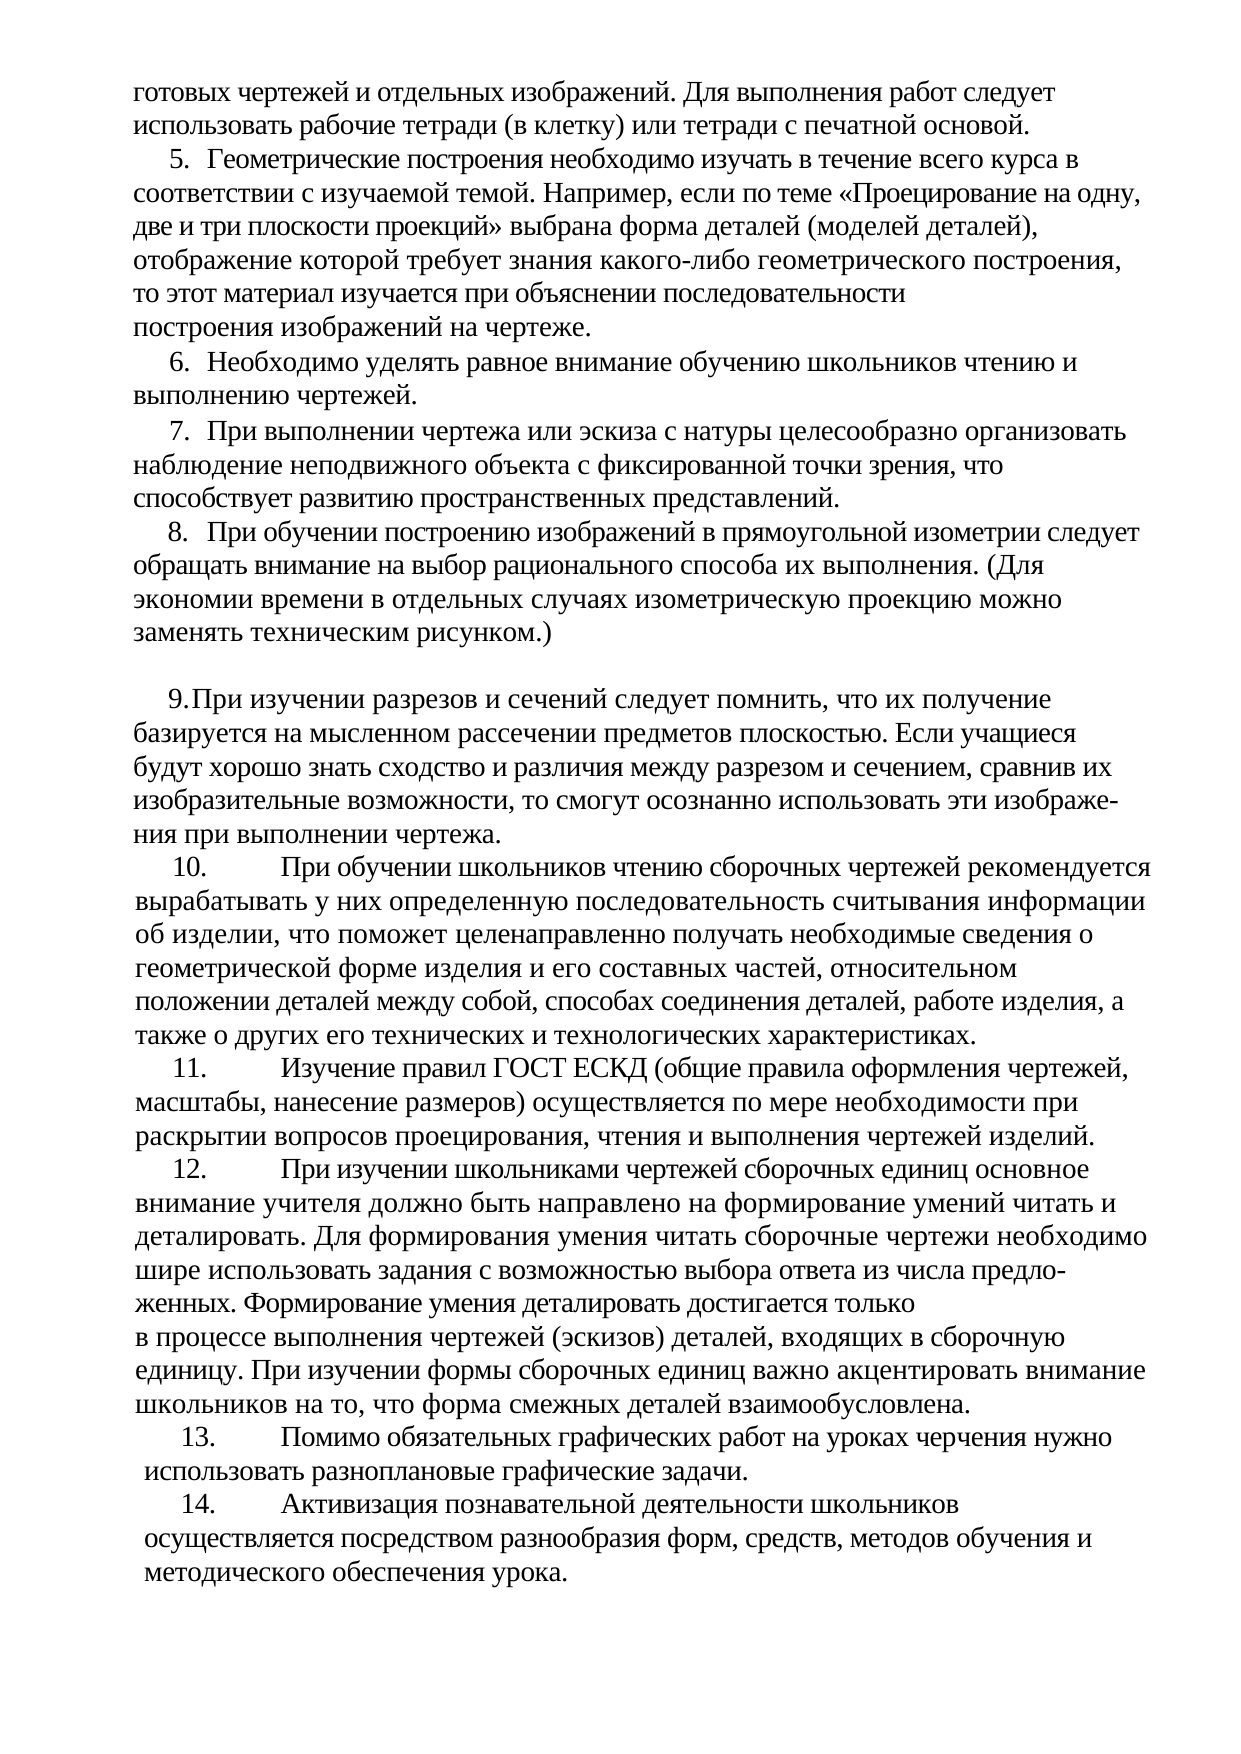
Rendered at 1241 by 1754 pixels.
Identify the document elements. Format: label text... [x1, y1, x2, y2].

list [133, 74, 1152, 141]
list Изучение правил ГОСТ ЕСКД (общие правила оформления чертежей, масштабы, нанесение размеров) осуществляется по мере необходимости при раскрытии вопросов проецирования, чтения и выполнения чертежей изделий. [135, 1051, 1152, 1151]
list Геометрические построения необходимо изучать в течение всего курса в соответствии с изучаемой темой. Например, если по теме «Проецирование на одну, две и три плоскости проекций» выбрана форма деталей (моделей деталей), отображение которой требует знания какого-либо геометрического построения, то этот материал изучается при объяснении последовательности построения изображений на чертеже. [133, 141, 1152, 343]
text 9. При изучении разрезов и сечений следует помнить, что их получение базируется на мысленном рассечении предметов плоскостью. Если учащиеся будут хорошо знать сходство и различия между разрезом и сечением, сравнив их изобразительные возможности, то смогут осознанно использовать эти изображения при выполнении чертежа. [133, 682, 1152, 849]
list Необходимо уделять равное внимание обучению школьников чтению и выполнению чертежей. [133, 344, 1152, 411]
list При изучении школьниками чертежей сборочных единиц основное внимание учителя должно быть направлено на формирование умений читать и деталировать. Для формирования умения читать сборочные чертежи необходимо шире использовать задания с возможностью выбора ответа из числа предложенных. Формирование умения деталировать достигается только в процессе выполнения чертежей (эскизов) деталей, входящих в сборочную единицу. При изучении формы сборочных единиц важно акцентировать внимание школьников на то, что форма смежных деталей взаимообусловлена. [135, 1151, 1152, 1419]
list Активизация познавательной деятельности школьников осуществляется посредством разнообразия форм, средств, методов обучения и методического обеспечения урока. [144, 1487, 1152, 1587]
list При обучении школьников чтению сборочных чертежей рекомендуется вырабатывать у них определенную последовательность считывания информации об изделии, что поможет целенаправленно получать необходимые сведения о геометрической форме изделия и его составных частей, относительном положении деталей между собой, способах соединения деталей, работе изделия, а также о других его технических и технологических характеристиках. [135, 849, 1152, 1051]
list При обучении построению изображений в прямоугольной изометрии следует обращать внимание на выбор рационального способа их выполнения. (Для экономии времени в отдельных случаях изометрическую проекцию можно заменять техническим рисунком.) [133, 514, 1145, 648]
list Помимо обязательных графических работ на уроках черчения нужно использовать разноплановые графические задачи. [144, 1419, 1152, 1487]
list При выполнении чертежа или эскиза с натуры целесообразно организовать наблюдение неподвижного объекта с фиксированной точки зрения, что способствует развитию пространственных представлений. [133, 413, 1152, 514]
